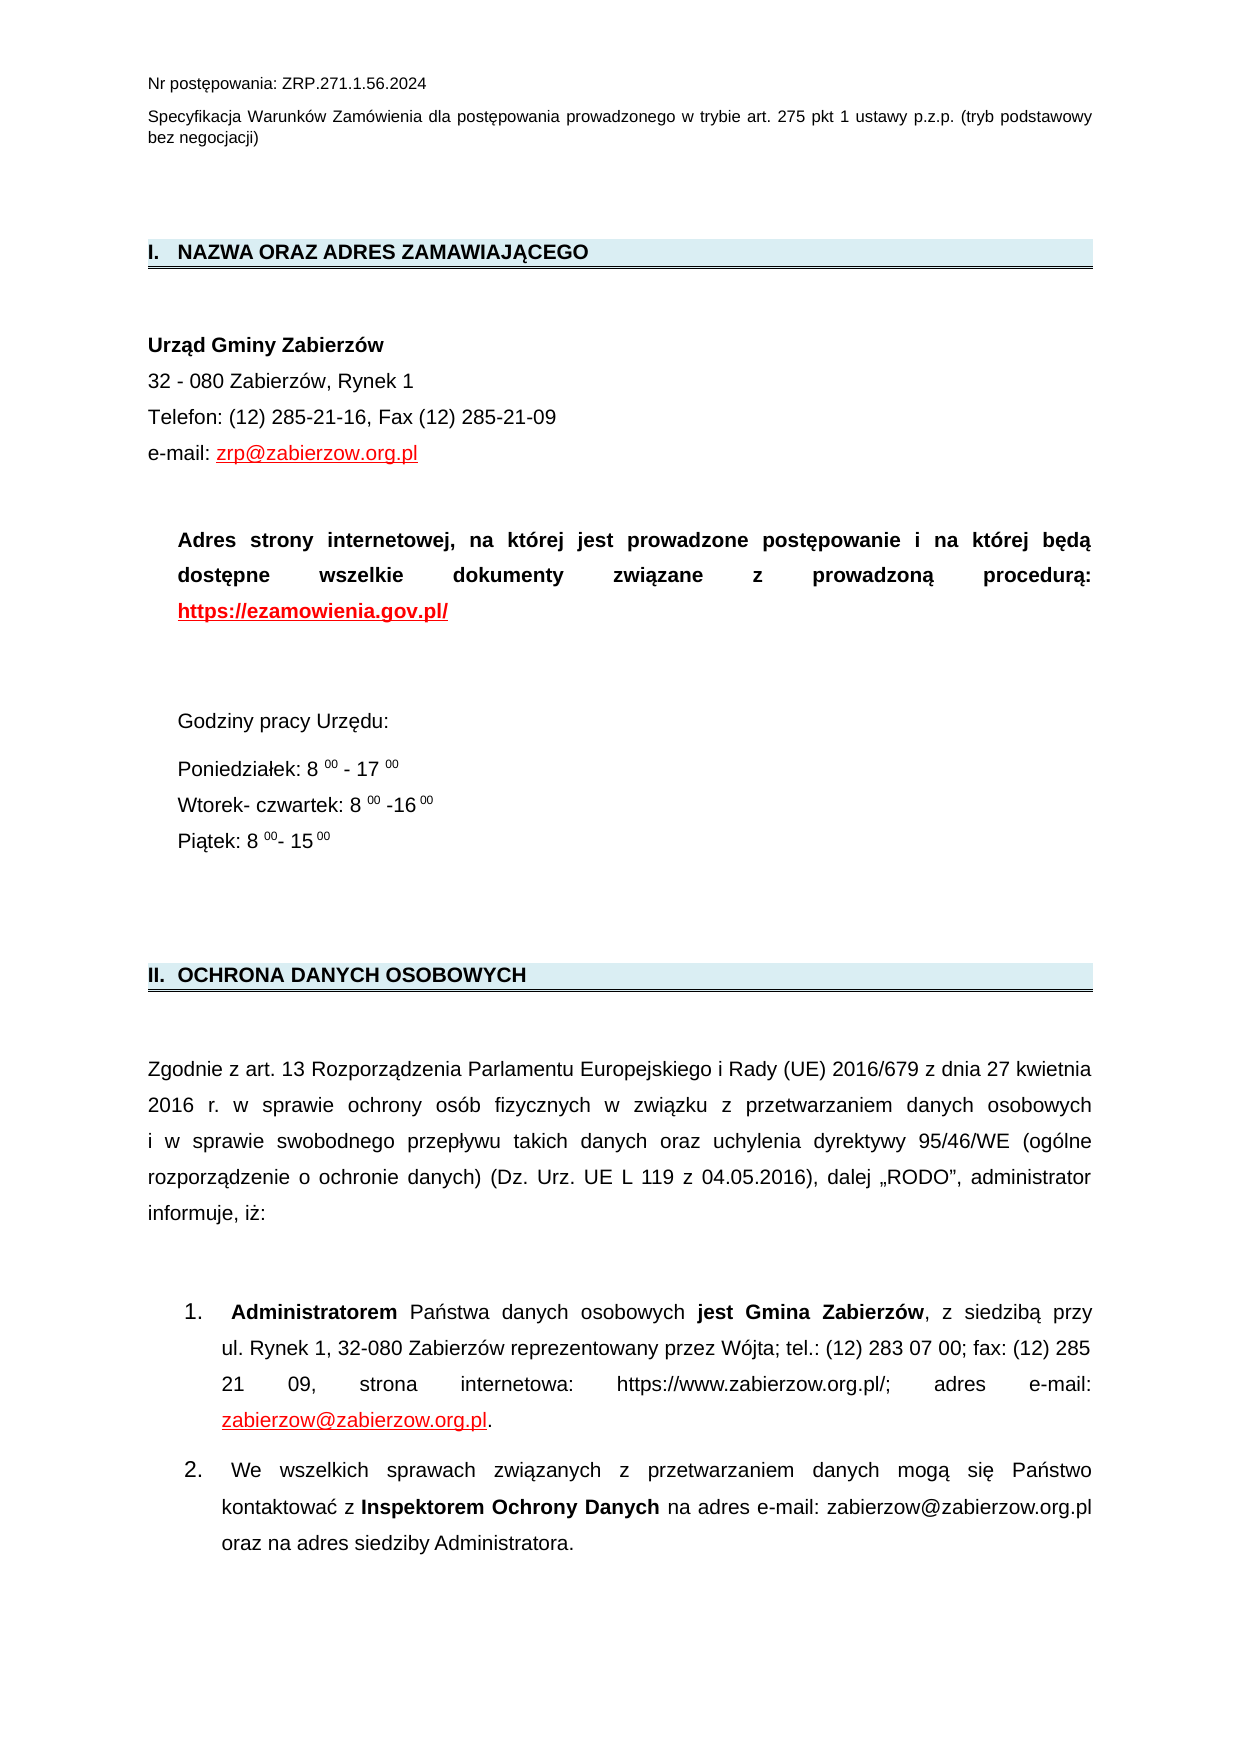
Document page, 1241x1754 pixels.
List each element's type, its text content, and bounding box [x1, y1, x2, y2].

text Zgodnie z art. 13 Rozporządzenia Parlamentu Europejskiego i Rady (UE) 2016/679 z dnia 27 kwietnia 2016 r. w sprawie ochrony osób fizycznych w związku z przetwarzaniem danych osobowych i w sprawie swobodnego przepływu takich danych oraz uchylenia dyrektywy 95/46/WE (ogólne rozporządzenie o ochronie danych) (Dz. Urz. UE L 119 z 04.05.2016), dalej „RODO”, administrator informuje, iż: [148, 1057, 1093, 1225]
text Godziny pracy Urzędu: [177, 709, 1093, 733]
text Adres strony internetowej, na której jest prowadzone postępowanie i na której będą dostępne wszelkie dokumenty związane z prowadzoną procedurą: https://ezamowienia.gov.pl/ [177, 527, 1093, 623]
text Telefon: (12) 285-21-16, Fax (12) 285-21-09 [148, 405, 1093, 429]
text Wtorek- czwartek: 8 00 -16 00 [177, 793, 1093, 817]
list OCHRONA DANYCH OSOBOWYCH [148, 963, 1093, 989]
list Administratorem Państwa danych osobowych jest Gmina Zabierzów, z siedzibą przy ul. Rynek 1, 32-080 Zabierzów reprezentowany przez Wójta; tel.: (12) 283 07 00; fax: (12) 285 21 09, strona internetowa: https://www.zabierzow.org.pl/; adres e-mail: zabierzow@zabierzow.org.pl. [184, 1298, 1093, 1432]
list We wszelkich sprawach związanych z przetwarzaniem danych mogą się Państwo kontaktować z Inspektorem Ochrony Danych na adres e-mail: zabierzow@zabierzow.org.pl oraz na adres siedziby Administratora. [184, 1456, 1093, 1554]
text e-mail: zrp@zabierzow.org.pl [148, 441, 1093, 465]
text Piątek: 8 00- 15 00 [177, 829, 1093, 853]
text Poniedziałek: 8 00 - 17 00 [177, 757, 1093, 781]
text 32 - 080 Zabierzów, Rynek 1 [148, 369, 1093, 393]
text Urząd Gminy Zabierzów [148, 333, 1093, 357]
list NAZWA ORAZ ADRES ZAMAWIAJĄCEGO [148, 239, 1093, 266]
